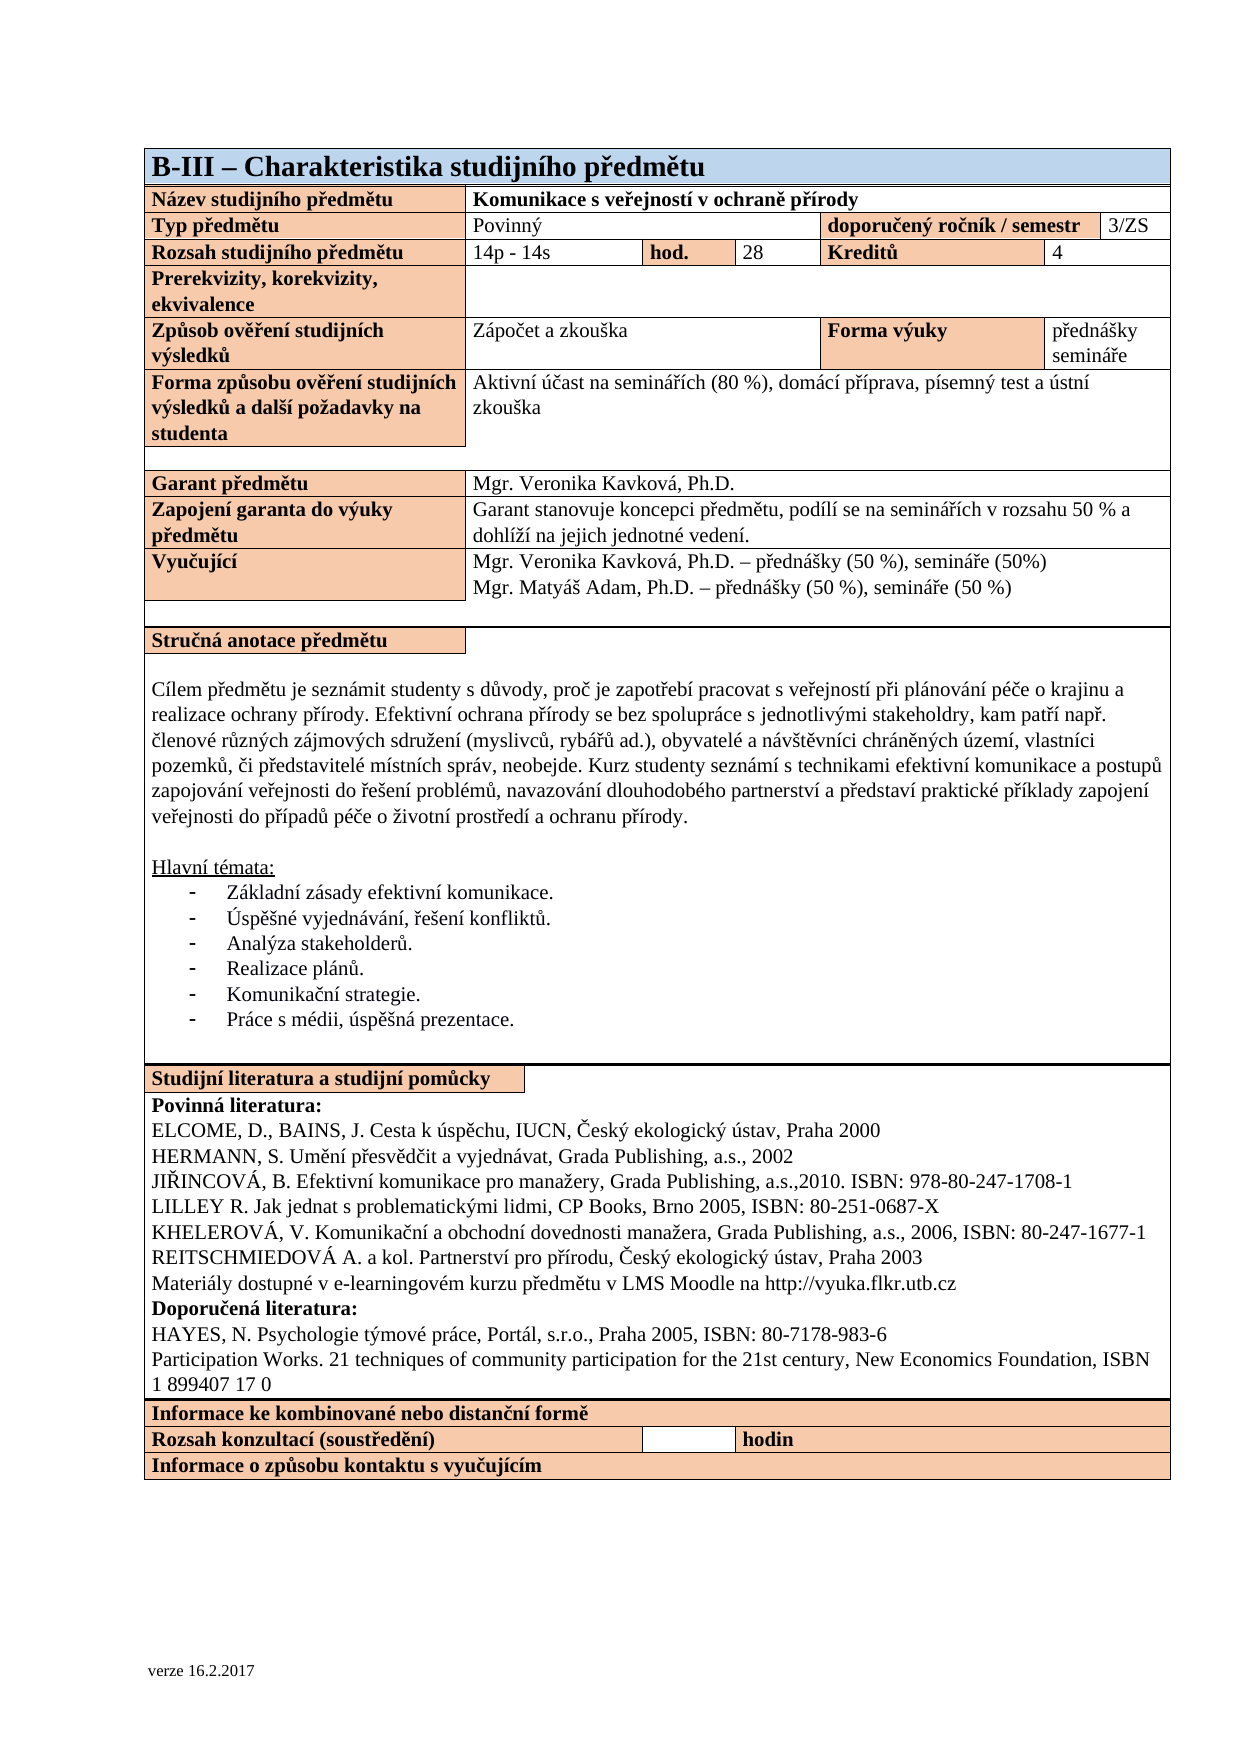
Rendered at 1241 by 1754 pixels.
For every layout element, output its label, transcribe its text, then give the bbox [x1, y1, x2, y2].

table_cell Komunikace s veřejností v ochraně přírody [466, 187, 1170, 212]
table_cell Název studijního předmětu [145, 187, 465, 212]
table_cell Zapojení garanta do výuky předmětu [145, 497, 465, 548]
table_cell [466, 266, 1170, 317]
table_cell Mgr. Veronika Kavková, Ph.D. [466, 471, 1170, 496]
table_cell Forma výuky [821, 318, 1044, 369]
table_cell [643, 1427, 735, 1452]
table_cell Cílem předmětu je seznámit studenty s důvody, proč je zapotřebí pracovat s veřejností při plánování péče o krajinu a realizace ochrany přírody. Efektivní ochrana přírody se bez spolupráce s jednotlivými stakeholdry, kam patří např. členové různých zájmových sdružení (myslivců, rybářů ad.), obyvatelé a návštěvníci chráněných území, vlastníci pozemků, či představitelé místních správ, neobejde. Kurz studenty seznámí s technikami efektivní komunikace a postupů zapojování veřejnosti do řešení problémů, navazování dlouhodobého partnerství a představí praktické příklady zapojení veřejnosti do případů péče o životní prostředí a ochranu přírody. Hlavní témata: Základní zásady efektivní komunikace. Úspěšné vyjednávání, řešení konfliktů. Analýza stakeholderů. Realizace plánů. Komunikační strategie. Práce s médii, úspěšná prezentace. [145, 653, 1170, 1063]
table_cell Povinná literatura: Elcome, D., Bains, J. Cesta k úspěchu, IUCN, Český ekologický ústav, Praha 2000 Hermann, S. Umění přesvědčit a vyjednávat, Grada Publishing, a.s., 2002 JIŘINCOVÁ, B. Efektivní komunikace pro manažery, Grada Publishing, a.s.,2010. ISBN: 978-80-247-1708-1 Lilley R. Jak jednat s problematickými lidmi, CP Books, Brno 2005, ISBN: 80-251-0687-X Khelerová, V. Komunikační a obchodní dovednosti manažera, Grada Publishing, a.s., 2006, ISBN: 80-247-1677-1 Reitschmiedová A. a kol. Partnerství pro přírodu, Český ekologický ústav, Praha 2003 Materiály dostupné v e-learningovém kurzu předmětu v LMS Moodle na http://vyuka.flkr.utb.cz Doporučená literatura: Hayes, N. Psychologie týmové práce, Portál, s.r.o., Praha 2005, ISBN: 80-7178-983-6 Participation Works. 21 techniques of community participation for the 21st century, New Economics Foundation, ISBN 1 899407 17 0 [145, 1092, 1170, 1398]
table_cell Rozsah studijního předmětu [145, 240, 465, 265]
table_cell Aktivní účast na seminářích (80 %), domácí příprava, písemný test a ústní zkouška [466, 370, 1170, 446]
table_cell přednášky semináře [1045, 318, 1170, 369]
table_cell Typ předmětu [145, 213, 465, 238]
table_cell 14p - 14s [466, 240, 642, 265]
table_cell Garant předmětu [145, 471, 465, 496]
table_cell 3/ZS [1101, 213, 1170, 238]
table_cell [145, 446, 1170, 470]
table_cell Kreditů [821, 240, 1044, 265]
table_cell Informace ke kombinované nebo distanční formě [145, 1401, 1170, 1426]
table_cell Způsob ověření studijních výsledků [145, 318, 465, 369]
table_header B-III – Charakteristika studijního předmětu [145, 149, 1170, 183]
table_cell Povinný [466, 213, 820, 238]
table_cell Stručná anotace předmětu [145, 628, 465, 653]
table_cell Garant stanovuje koncepci předmětu, podílí se na seminářích v rozsahu 50 % a dohlíží na jejich jednotné vedení. [466, 497, 1170, 548]
table_cell 4 [1045, 240, 1170, 265]
table_cell Prerekvizity, korekvizity, ekvivalence [145, 266, 465, 317]
table_cell [525, 1066, 1170, 1092]
table_cell 28 [736, 240, 820, 265]
table_cell [466, 628, 1170, 653]
table_cell Vyučující [145, 549, 465, 600]
table_cell hodin [736, 1427, 1170, 1452]
table_cell Zápočet a zkouška [466, 318, 820, 369]
table_cell Informace o způsobu kontaktu s vyučujícím [145, 1453, 1170, 1479]
table_cell hod. [643, 240, 735, 265]
table_cell Studijní literatura a studijní pomůcky [145, 1066, 524, 1092]
table_cell doporučený ročník / semestr [821, 213, 1100, 238]
table_cell Mgr. Veronika Kavková, Ph.D. – přednášky (50 %), semináře (50%) Mgr. Matyáš Adam, Ph.D. – přednášky (50 %), semináře (50 %) [466, 549, 1170, 600]
table_cell Rozsah konzultací (soustředění) [145, 1427, 642, 1452]
table_cell Forma způsobu ověření studijních výsledků a další požadavky na studenta [145, 370, 465, 446]
table_cell [145, 600, 1170, 626]
